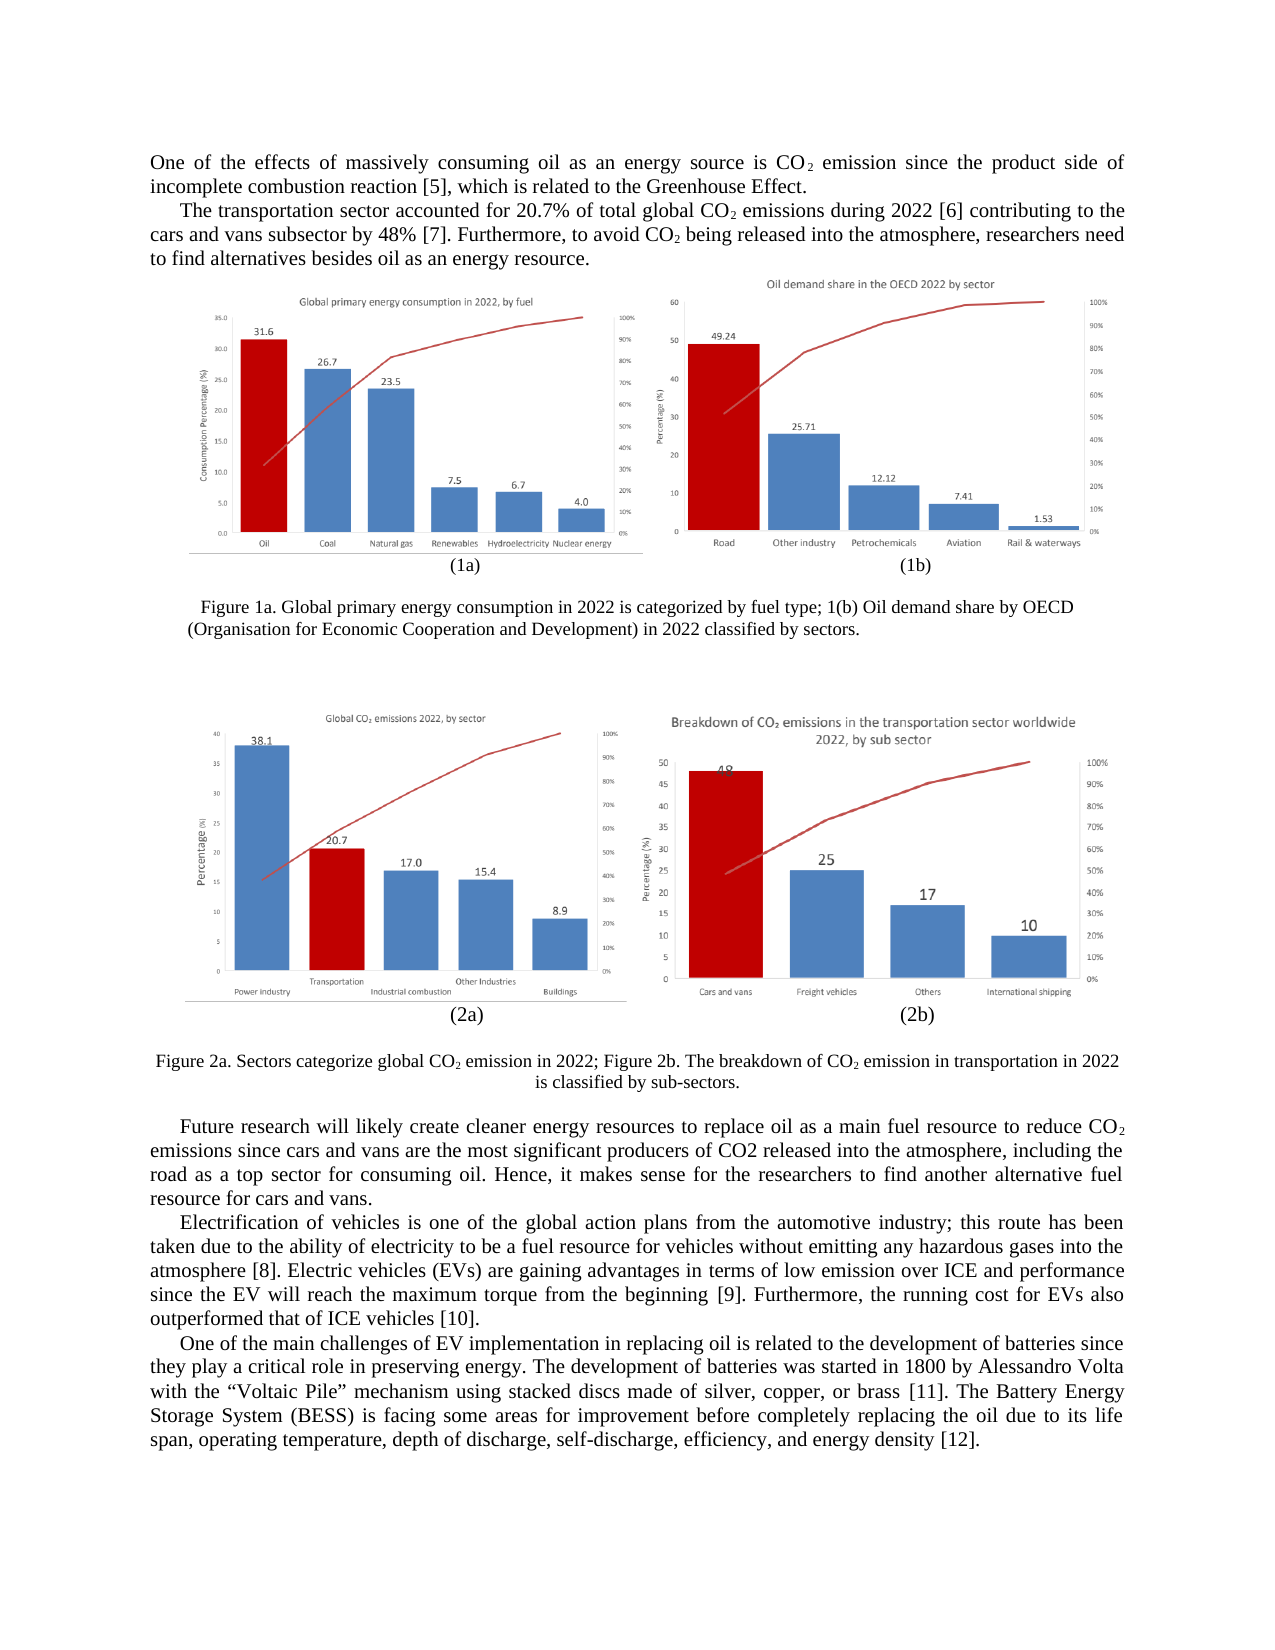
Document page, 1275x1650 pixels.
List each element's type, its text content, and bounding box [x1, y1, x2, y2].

text One of the main challenges of EV implementation in replacing oil is related to the development of batteries since they play a critical role in preserving energy. The development of batteries was started in 1800 by Alessandro Volta with the “Voltaic Pile” mechanism using stacked discs made of silver, copper, or brass . The Battery Energy Storage System (BESS) is facing some areas for improvement before completely replacing the oil due to its life span, operating temperature, depth of discharge, self-discharge, efficiency, and energy density . [150, 1330, 1125, 1451]
text The transportation sector accounted for 20.7% of total global CO2 emissions during 2022 contributing to the cars and vans subsector by 48% . Furthermore, to avoid CO2 being released into the atmosphere, researchers need to find alternatives besides oil as an energy resource. [150, 198, 1125, 270]
text Figure 2a. Sectors categorize global CO2 emission in 2022; Figure 2b. The breakdown of CO2 emission in transportation in 2022 is classified by sub-sectors. [150, 1050, 1125, 1093]
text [150, 150, 1125, 198]
text (1a) (1b) [150, 554, 1125, 575]
text Figure 1a. Global primary energy consumption in 2022 is categorized by fuel type; 1(b) Oil demand share by OECD (Organisation for Economic Cooperation and Development) in 2022 classified by sectors. [150, 596, 1125, 661]
text Electrification of vehicles is one of the global action plans from the automotive industry; this route has been taken due to the ability of electricity to be a fuel resource for vehicles without emitting any hazardous gases into the atmosphere . Electric vehicles (EVs) are gaining advantages in terms of low emission over ICE and performance since the EV will reach the maximum torque from the beginning . Furthermore, the running cost for EVs also outperformed that of ICE vehicles . [150, 1210, 1125, 1330]
text Future research will likely create cleaner energy resources to replace oil as a main fuel resource to reduce CO2 emissions since cars and vans are the most significant producers of CO2 released into the atmosphere, including the road as a top sector for consuming oil. Hence, it makes sense for the researchers to find another alternative fuel resource for cars and vans. [150, 1114, 1125, 1210]
text (2a) (2b) [150, 1002, 1125, 1026]
